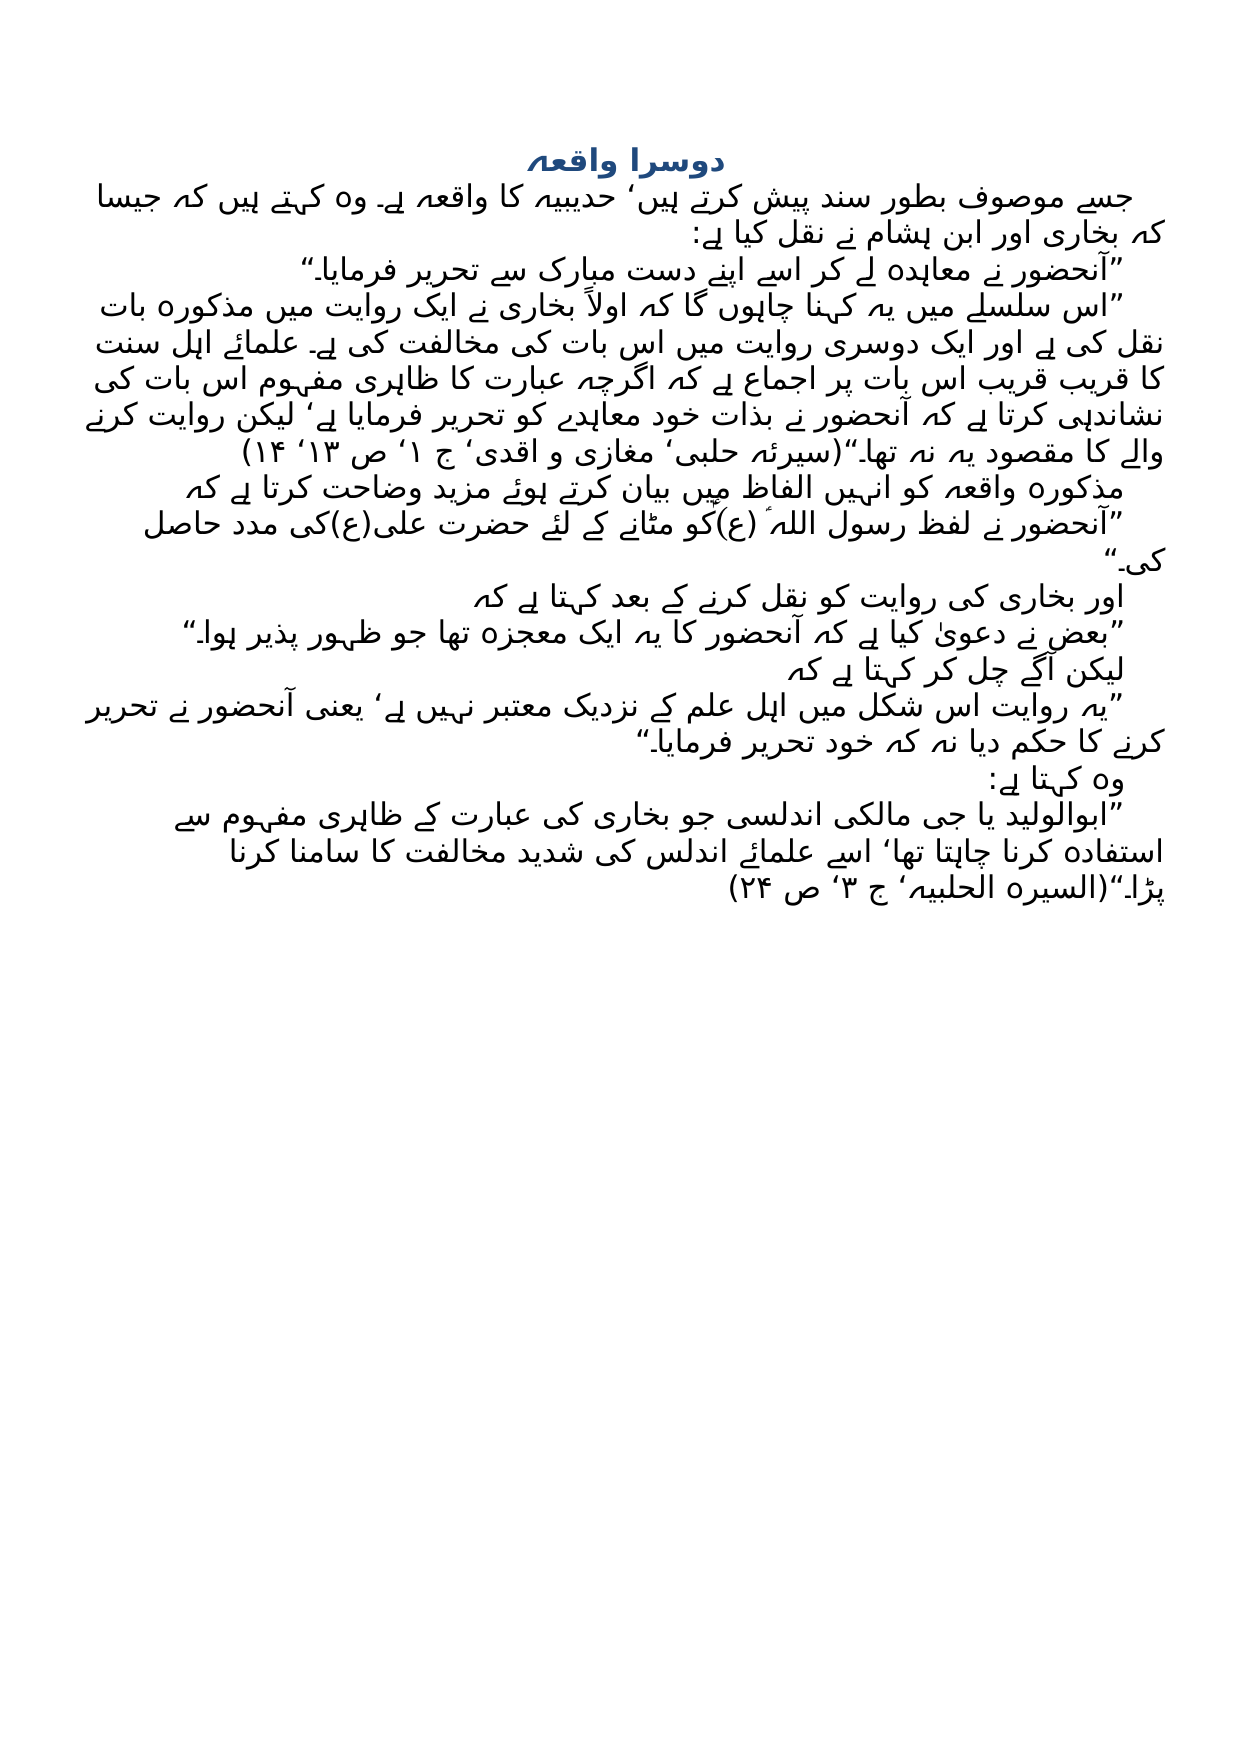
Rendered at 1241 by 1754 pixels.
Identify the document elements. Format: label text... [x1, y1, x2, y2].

text ”بعض نے دعویٰ کیا ہے کہ آنحضور کا یہ ایک معجزہ تھا جو ظہور پذیر ہوا۔“ [75, 615, 1165, 651]
text ”اس سلسلے میں یہ کہنا چاہوں گا کہ اولاً بخاری نے ایک روایت میں مذکورہ بات نقل کی ہے اور ایک دوسری روایت میں اس بات کی مخالفت کی ہے۔ علمائے اہل سنت کا قریب قریب اس بات پر اجماع ہے کہ اگرچہ عبارت کا ظاہری مفہوم اس بات کی نشاندہی کرتا ہے کہ آنحضور نے بذات خود معاہدے کو تحریر فرمایا ہے‘ لیکن روایت کرنے والے کا مقصود یہ نہ تھا۔“(سیرئہ حلبی‘ مغازی و اقدی‘ ج ۱‘ ص ۱۳‘ ۱۴) [75, 288, 1165, 469]
text ”ابوالولید یا جی مالکی اندلسی جو بخاری کی عبارت کے ظاہری مفہوم سے استفادہ کرنا چاہتا تھا‘ اسے علمائے اندلس کی شدید مخالفت کا سامنا کرنا پڑا۔“(السیرہ الحلبیہ‘ ج ۳‘ ص ۲۴) [75, 797, 1165, 906]
text جسے موصوف بطور سند پیش کرتے ہیں‘ حدیبیہ کا واقعہ ہے۔ وہ کہتے ہیں کہ جیسا کہ بخاری اور ابن ہشام نے نقل کیا ہے: [75, 178, 1165, 251]
subtitle دوسرا واقعہ [75, 142, 1165, 178]
text ”یہ روایت اس شکل میں اہل علم کے نزدیک معتبر نہیں ہے‘ یعنی آنحضور نے تحریر کرنے کا حکم دیا نہ کہ خود تحریر فرمایا۔“ [75, 687, 1165, 760]
text وہ کہتا ہے: [75, 760, 1165, 797]
text ”آنحضور نے لفظ رسول اللہ (ع)ؑکو مٹانے کے لئے حضرت علی(ع)کی مدد حاصل کی۔“ [75, 506, 1165, 578]
text ”آنحضور نے معاہدہ لے کر اسے اپنے دست مبارک سے تحریر فرمایا۔“ [75, 251, 1165, 288]
text لیکن آگے چل کر کہتا ہے کہ [75, 651, 1165, 687]
text مذکورہ واقعہ کو انہیں الفاظ میں بیان کرتے ہوئے مزید وضاحت کرتا ہے کہ [75, 469, 1165, 506]
text اور بخاری کی روایت کو نقل کرنے کے بعد کہتا ہے کہ [75, 578, 1165, 615]
